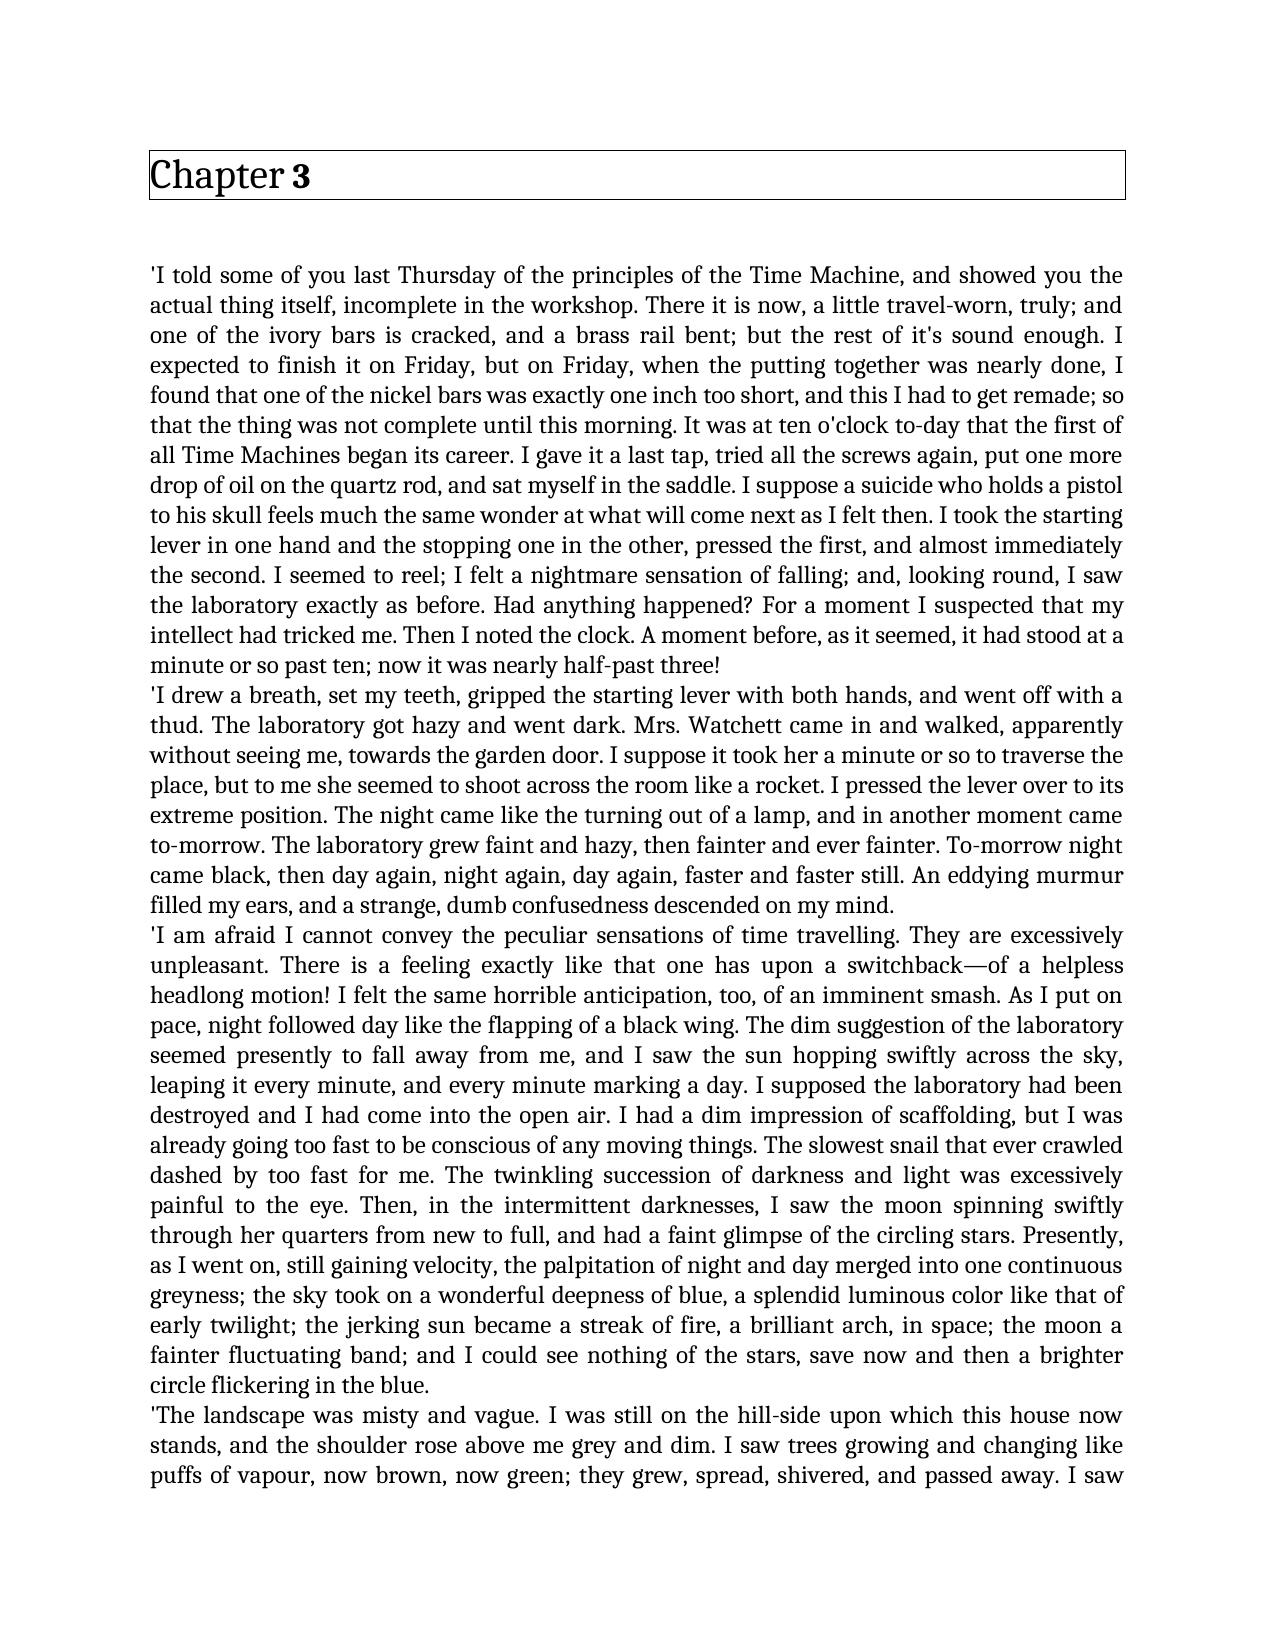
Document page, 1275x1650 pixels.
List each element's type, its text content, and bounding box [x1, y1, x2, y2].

text 'I drew a breath, set my teeth, gripped the starting lever with both hands, and went off with a thud. The laboratory got hazy and went dark. Mrs. Watchett came in and walked, apparently without seeing me, towards the garden door. I suppose it took her a minute or so to traverse the place, but to me she seemed to shoot across the room like a rocket. I pressed the lever over to its extreme position. The night came like the turning out of a lamp, and in another moment came to-morrow. The laboratory grew faint and hazy, then fainter and ever fainter. To-morrow night came black, then day again, night again, day again, faster and faster still. An eddying murmur filled my ears, and a strange, dumb confusedness descended on my mind. [150, 680, 1125, 920]
text 'I am afraid I cannot convey the peculiar sensations of time travelling. They are excessively unpleasant. There is a feeling exactly like that one has upon a switchback—of a helpless headlong motion! I felt the same horrible anticipation, too, of an imminent smash. As I put on pace, night followed day like the flapping of a black wing. The dim suggestion of the laboratory seemed presently to fall away from me, and I saw the sun hopping swiftly across the sky, leaping it every minute, and every minute marking a day. I supposed the laboratory had been destroyed and I had come into the open air. I had a dim impression of scaffolding, but I was already going too fast to be conscious of any moving things. The slowest snail that ever crawled dashed by too fast for me. The twinkling succession of darkness and light was excessively painful to the eye. Then, in the intermittent darknesses, I saw the moon spinning swiftly through her quarters from new to full, and had a faint glimpse of the circling stars. Presently, as I went on, still gaining velocity, the palpitation of night and day merged into one continuous greyness; the sky took on a wonderful deepness of blue, a splendid luminous color like that of early twilight; the jerking sun became a streak of fire, a brilliant arch, in space; the moon a fainter fluctuating band; and I could see nothing of the stars, save now and then a brighter circle flickering in the blue. [150, 920, 1125, 1400]
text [150, 1400, 1125, 1490]
text 'I told some of you last Thursday of the principles of the Time Machine, and showed you the actual thing itself, incomplete in the workshop. There it is now, a little travel-worn, truly; and one of the ivory bars is cracked, and a brass rail bent; but the rest of it's sound enough. I expected to finish it on Friday, but on Friday, when the putting together was nearly done, I found that one of the nickel bars was exactly one inch too short, and this I had to get remade; so that the thing was not complete until this morning. It was at ten o'clock to-day that the first of all Time Machines began its career. I gave it a last tap, tried all the screws again, put one more drop of oil on the quartz rod, and sat myself in the saddle. I suppose a suicide who holds a pistol to his skull feels much the same wonder at what will come next as I felt then. I took the starting lever in one hand and the stopping one in the other, pressed the first, and almost immediately the second. I seemed to reel; I felt a nightmare sensation of falling; and, looking round, I saw the laboratory exactly as before. Had anything happened? For a moment I suspected that my intellect had tricked me. Then I noted the clock. A moment before, as it seemed, it had stood at a minute or so past ten; now it was nearly half-past three! [150, 260, 1125, 680]
text Chapter 3 [284, 151, 1125, 199]
